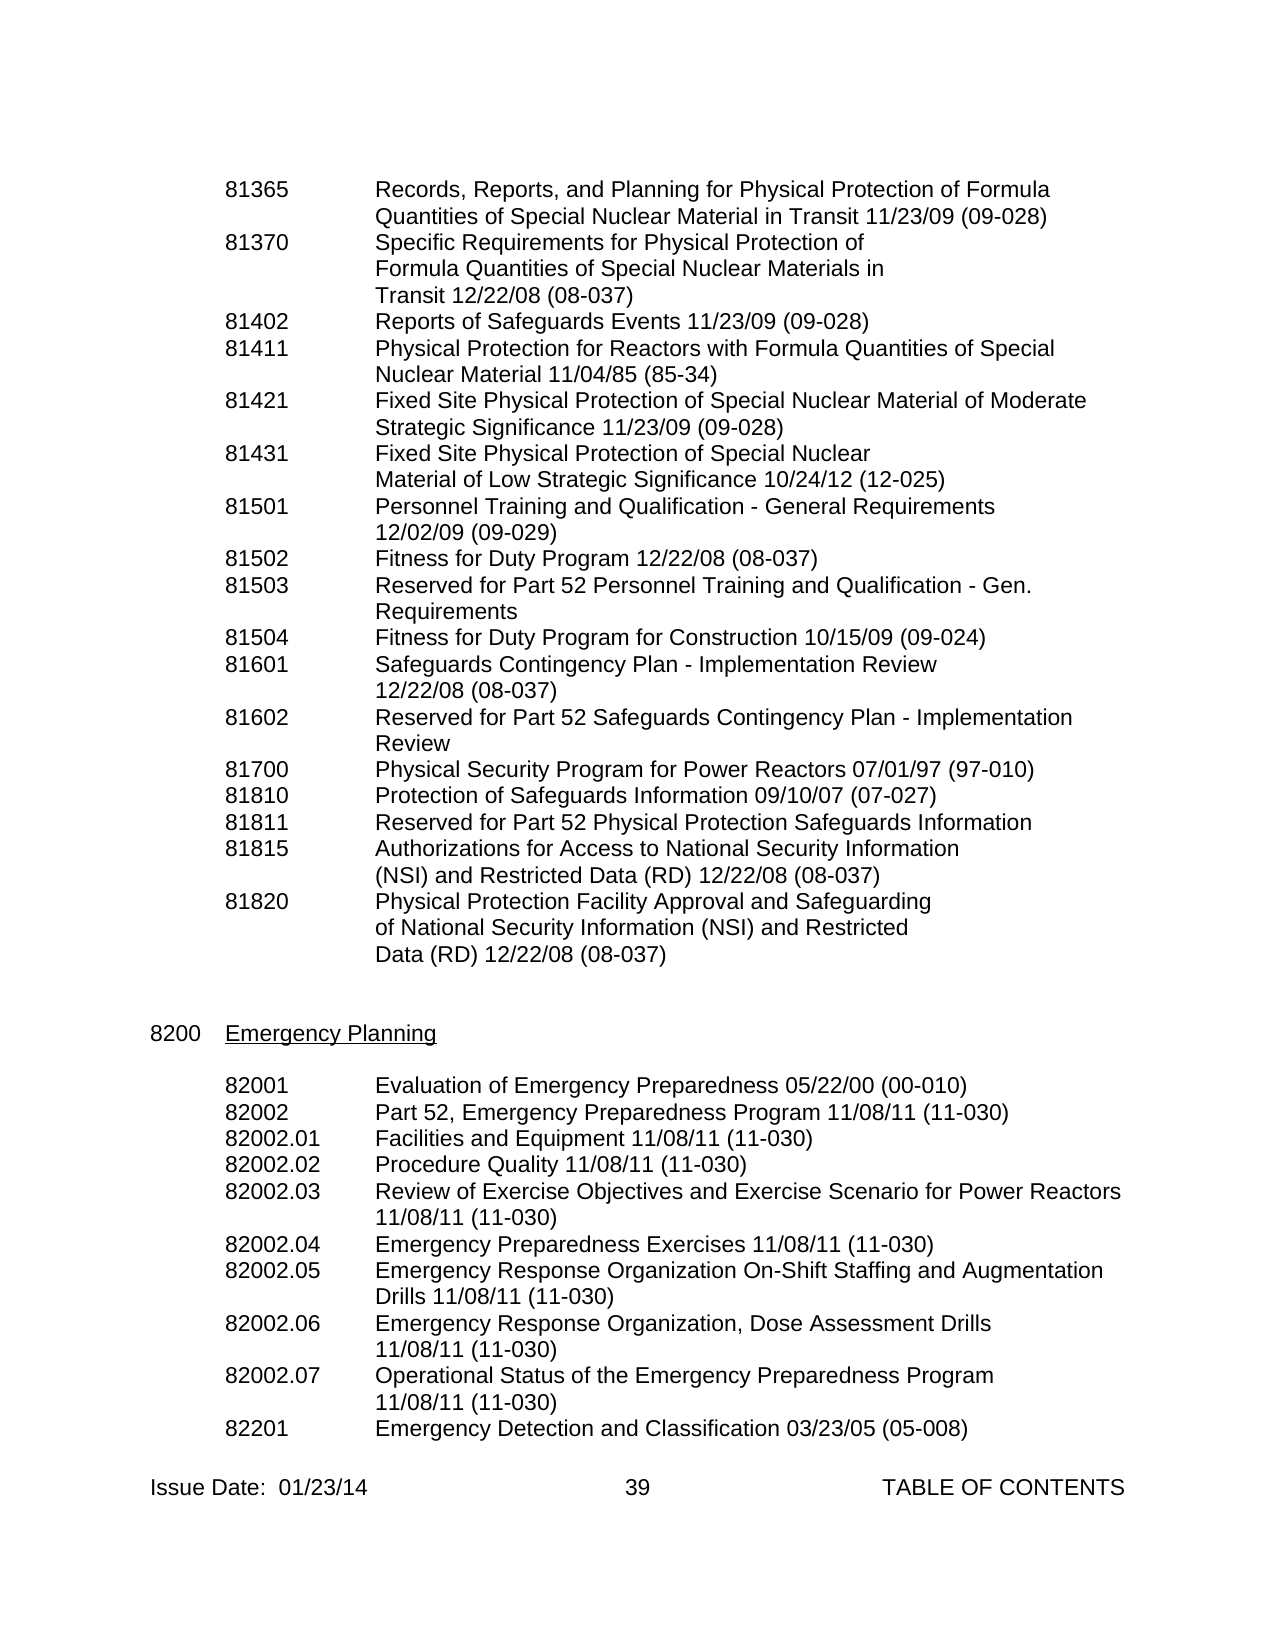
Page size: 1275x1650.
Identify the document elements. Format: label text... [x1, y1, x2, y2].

text 81503 Reserved for Part 52 Personnel Training and Qualification - Gen. Requirements [150, 572, 1125, 624]
text 81811 Reserved for Part 52 Physical Protection Safeguards Information [225, 809, 1125, 835]
text Data (RD) 12/22/08 (08-037) [225, 941, 1125, 967]
text 11/08/11 (11-030) [150, 1389, 1125, 1415]
text 81700 Physical Security Program for Power Reactors 07/01/97 (97-010) [150, 756, 1125, 782]
text 82002 Part 52, Emergency Preparedness Program 11/08/11 (11-030) [150, 1099, 1125, 1125]
text 81370 Specific Requirements for Physical Protection of [225, 229, 1125, 255]
text 82002.01 Facilities and Equipment 11/08/11 (11-030) [150, 1125, 1125, 1151]
text 81601 Safeguards Contingency Plan - Implementation Review [225, 651, 1125, 677]
text 82002.03 Review of Exercise Objectives and Exercise Scenario for Power Reactors 11/08/11 (11-030) [225, 1178, 1125, 1231]
text 81365 Records, Reports, and Planning for Physical Protection of Formula Quantities of Special Nuclear Material in Transit 11/23/09 (09-028) [150, 176, 1125, 229]
text 8200 Emergency Planning [150, 1020, 1125, 1046]
text 81504 Fitness for Duty Program for Construction 10/15/09 (09-024) [150, 624, 1125, 651]
text 81502 Fitness for Duty Program 12/22/08 (08-037) [150, 545, 1125, 572]
text 81421 Fixed Site Physical Protection of Special Nuclear Material of Moderate Strategic Significance 11/23/09 (09-028) [150, 387, 1125, 440]
text Transit 12/22/08 (08-037) [225, 282, 1125, 308]
text Formula Quantities of Special Nuclear Materials in [225, 255, 1125, 282]
text 81411 Physical Protection for Reactors with Formula Quantities of Special Nuclear Material 11/04/85 (85-34) [150, 334, 1125, 387]
text 82002.06 Emergency Response Organization, Dose Assessment Drills [225, 1309, 1125, 1336]
text 81815 Authorizations for Access to National Security Information [150, 835, 1125, 862]
text 12/22/08 (08-037) [225, 677, 1125, 703]
text Material of Low Strategic Significance 10/24/12 (12-025) [225, 466, 1125, 493]
text 81820 Physical Protection Facility Approval and Safeguarding [150, 888, 1125, 914]
text 82201 Emergency Detection and Classification 03/23/05 (05-008) [150, 1415, 1125, 1441]
text 82002.05 Emergency Response Organization On-Shift Staffing and Augmentation Drills 11/08/11 (11-030) [225, 1257, 1125, 1309]
text 81431 Fixed Site Physical Protection of Special Nuclear [150, 440, 1125, 466]
text 11/08/11 (11-030) [375, 1336, 1125, 1362]
text 81402 Reports of Safeguards Events 11/23/09 (09-028) [150, 308, 1125, 334]
text 81602 Reserved for Part 52 Safeguards Contingency Plan - Implementation Review [225, 703, 1125, 756]
text 12/02/09 (09-029) [150, 519, 1125, 545]
text (NSI) and Restricted Data (RD) 12/22/08 (08-037) [150, 862, 1125, 888]
text 82002.02 Procedure Quality 11/08/11 (11-030) [150, 1151, 1125, 1178]
text 82002.07 Operational Status of the Emergency Preparedness Program [150, 1362, 1125, 1389]
text 82001 Evaluation of Emergency Preparedness 05/22/00 (00-010) [150, 1072, 1125, 1099]
text of National Security Information (NSI) and Restricted [225, 914, 1125, 941]
text 81501 Personnel Training and Qualification - General Requirements [150, 493, 1125, 519]
text 81810 Protection of Safeguards Information 09/10/07 (07-027) [225, 782, 1125, 809]
text 82002.04 Emergency Preparedness Exercises 11/08/11 (11-030) [150, 1231, 1125, 1257]
